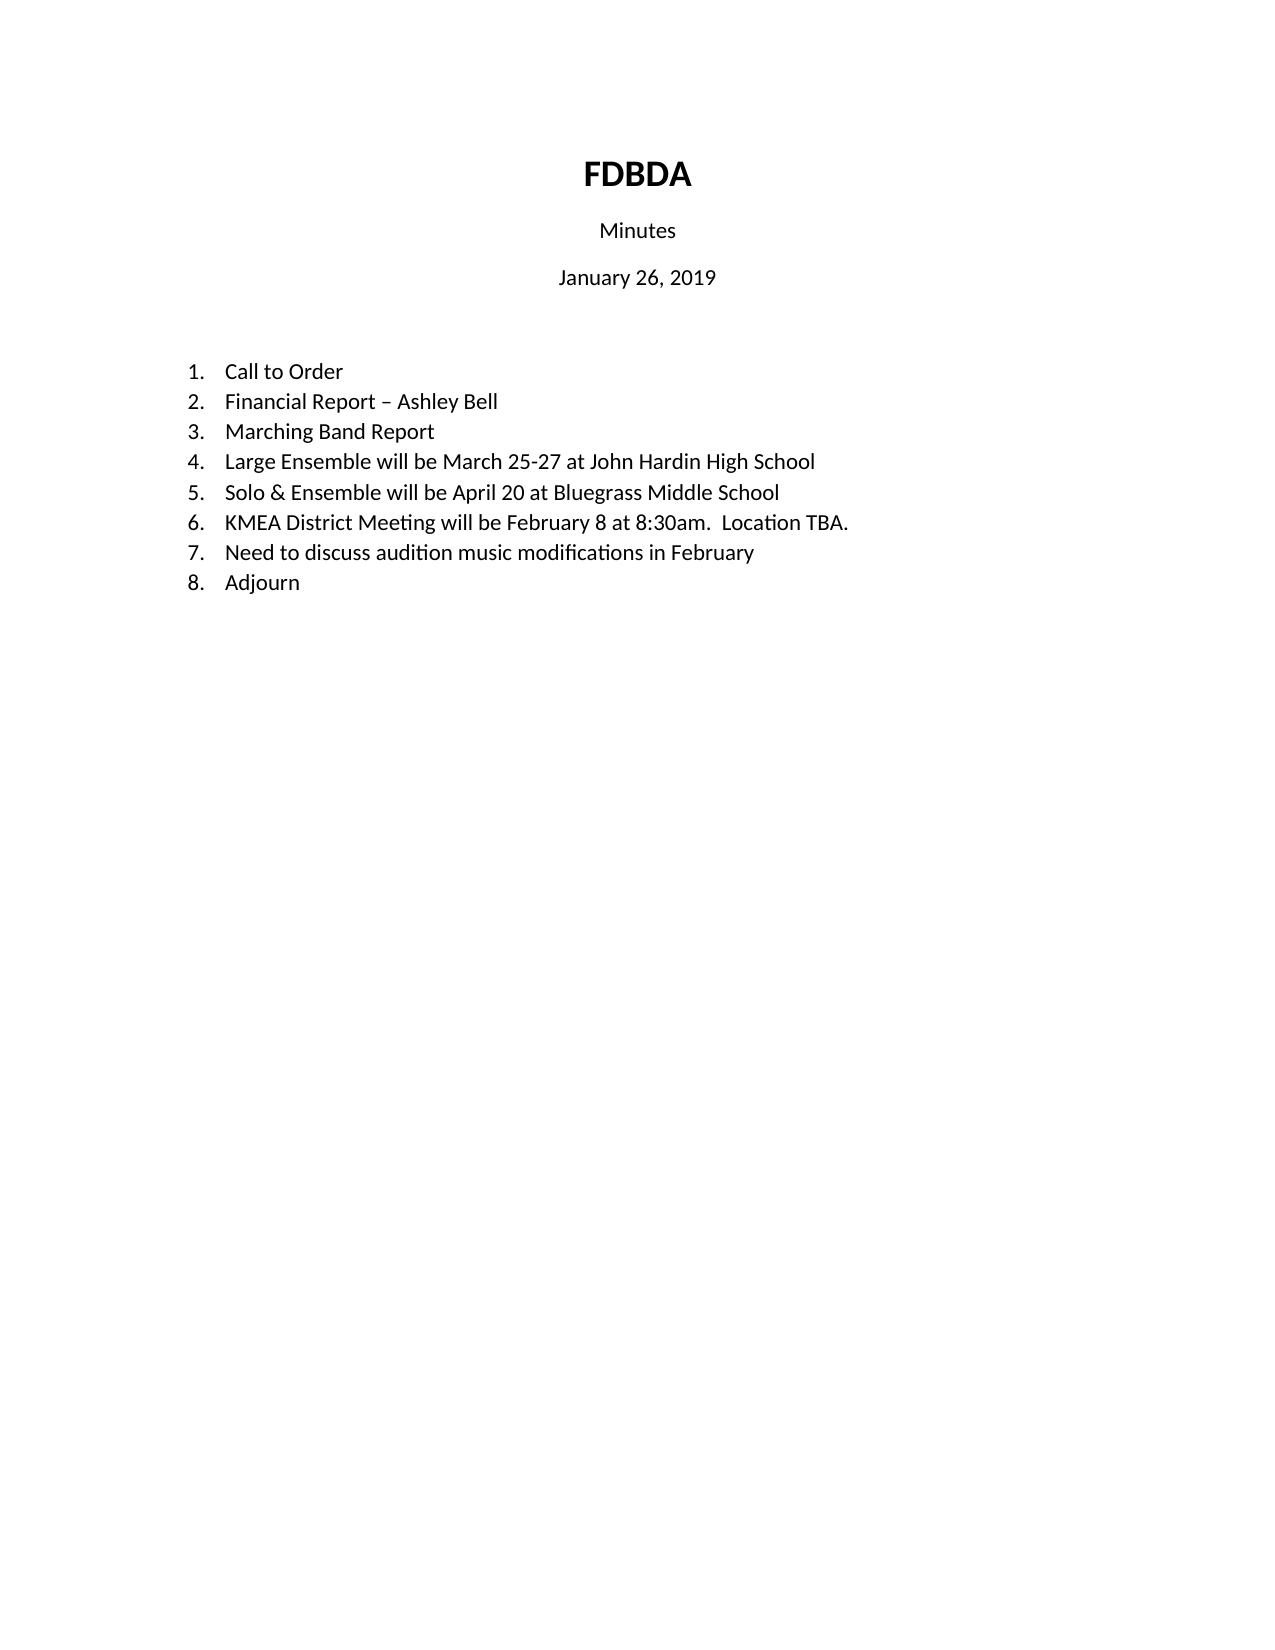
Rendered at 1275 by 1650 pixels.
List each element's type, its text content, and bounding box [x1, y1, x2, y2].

text January 26, 2019 [150, 263, 1125, 291]
text Minutes [150, 216, 1125, 244]
list Solo & Ensemble will be April 20 at Bluegrass Middle School [187, 478, 1125, 506]
list Adjourn [187, 568, 1125, 596]
list Call to Order [187, 357, 1125, 385]
text FDBDA [150, 150, 1125, 196]
list Large Ensemble will be March 25-27 at John Hardin High School [187, 447, 1125, 475]
list Need to discuss audition music modifications in February [187, 538, 1125, 566]
list Financial Report – Ashley Bell [187, 387, 1125, 415]
list KMEA District Meeting will be February 8 at 8:30am. Location TBA. [187, 508, 1125, 536]
list Marching Band Report [187, 417, 1125, 445]
